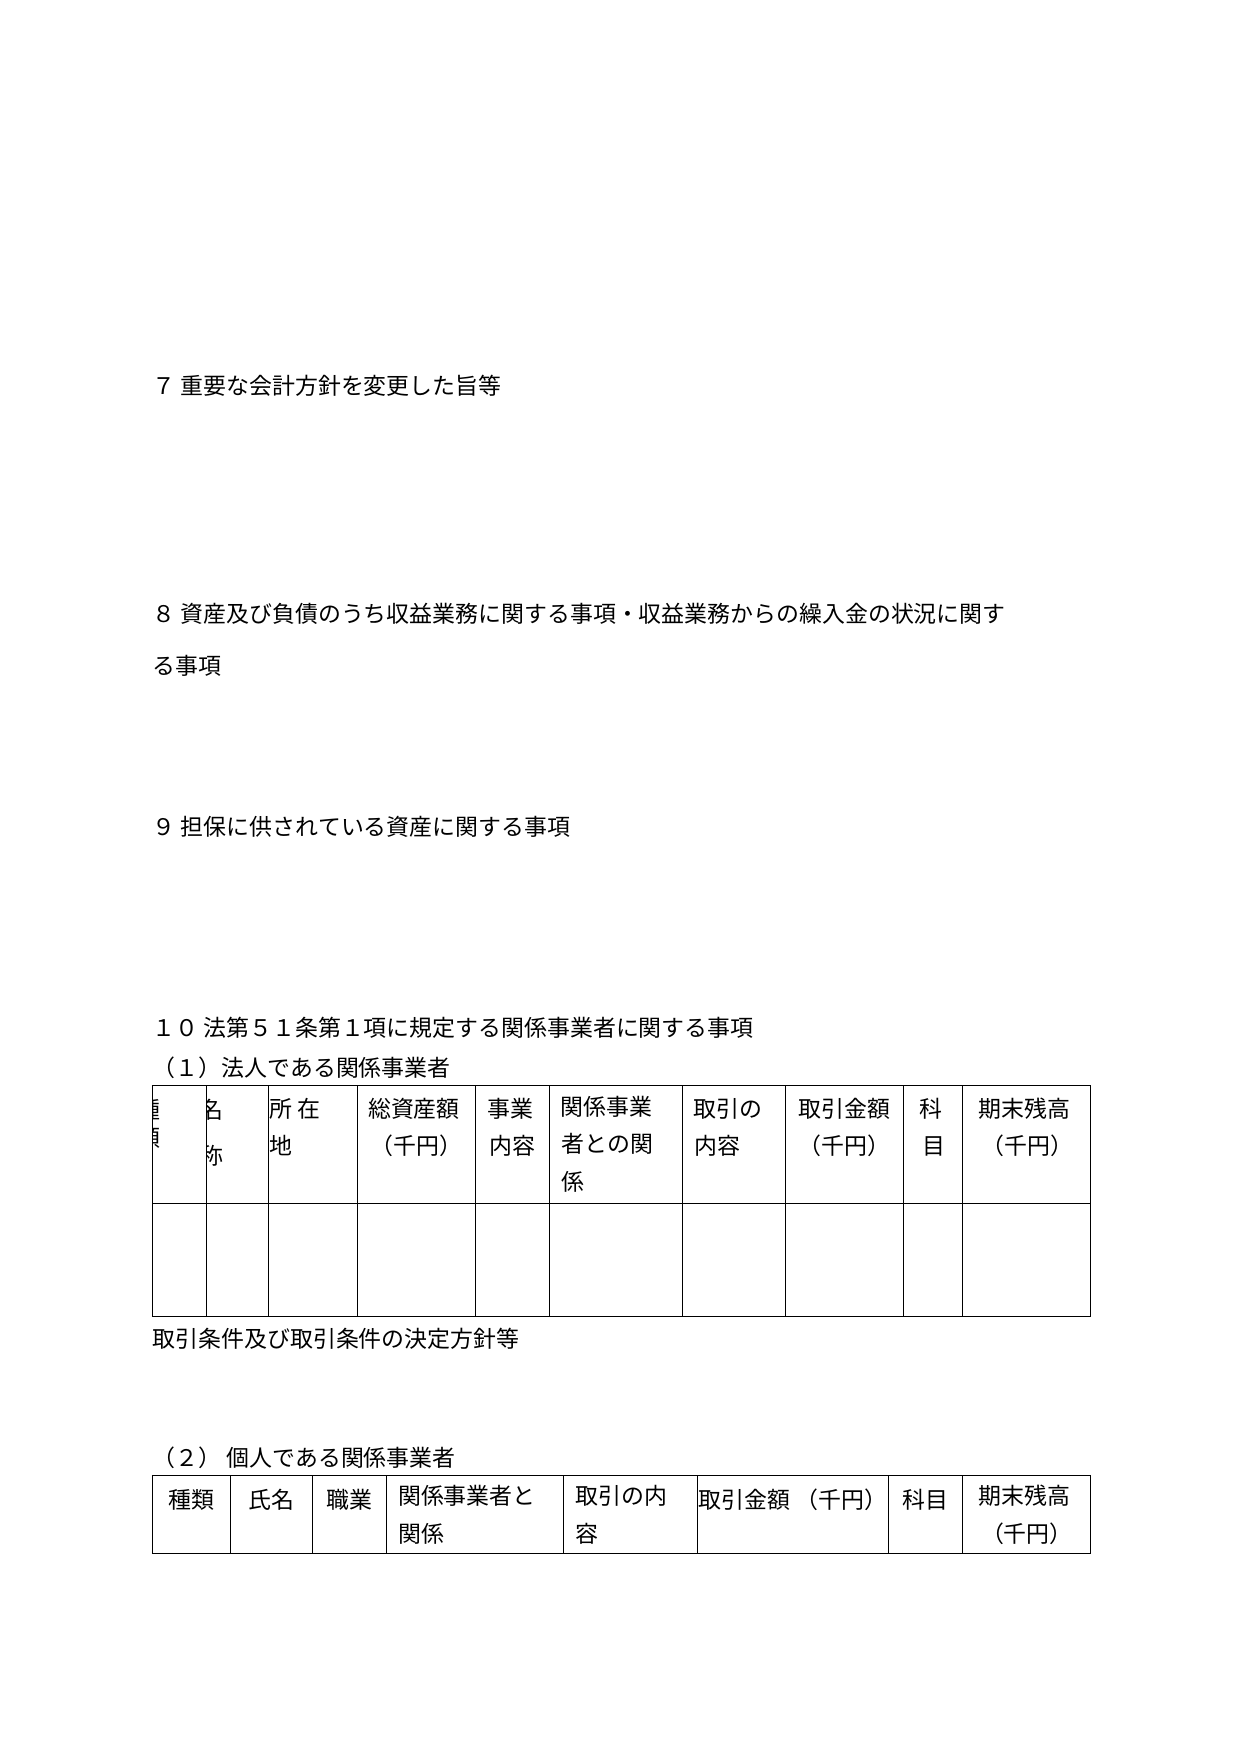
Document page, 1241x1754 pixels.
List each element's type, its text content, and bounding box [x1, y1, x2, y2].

table_header 総資産額 （千円） [358, 1086, 475, 1203]
text る事項 [152, 646, 1133, 683]
table_header 氏名 [231, 1476, 312, 1553]
text ７ 重要な会計方針を変更した旨等 [152, 366, 1133, 403]
table_cell [904, 1204, 962, 1316]
table_header 所 在 地 [269, 1086, 357, 1203]
text ８ 資産及び負債のうち収益業務に関する事項・収益業務からの繰入金の状況に関す [152, 594, 1133, 632]
table_header 取引の内 容 [564, 1476, 697, 1553]
table_header 科目 [889, 1476, 962, 1553]
text 取引条件及び取引条件の決定方針等 [152, 1319, 1133, 1356]
table_header 期末残高 （千円） [963, 1086, 1090, 1203]
table_header 種類 [153, 1476, 230, 1553]
table_cell [550, 1204, 682, 1316]
table_cell [963, 1204, 1090, 1316]
table_header 取引の 内容 [683, 1086, 785, 1203]
text （２） 個人である関係事業者 [152, 1437, 1133, 1475]
table_cell [153, 1204, 206, 1316]
table_cell [269, 1204, 357, 1316]
table_cell [683, 1204, 785, 1316]
table_cell [207, 1204, 268, 1316]
table_header 取引金額 （千円） [786, 1086, 903, 1203]
table_cell [476, 1204, 549, 1316]
text （１）法人である関係事業者 [152, 1048, 1133, 1085]
table_header 名 称 [207, 1086, 268, 1203]
table_header 事業 内容 [476, 1086, 549, 1203]
text １０ 法第５１条第１項に規定する関係事業者に関する事項 [152, 1007, 1133, 1045]
table_header 取引金額 （千円） [698, 1476, 888, 1553]
table_header 種 類 [153, 1086, 206, 1203]
table_cell [358, 1204, 475, 1316]
table_header 期末残高 （千円） [963, 1476, 1090, 1553]
table_header 関係事業者と 関係 [387, 1476, 563, 1553]
text ９ 担保に供されている資産に関する事項 [152, 806, 1133, 844]
table_header 関係事業 者との関 係 [550, 1086, 682, 1203]
table_cell [786, 1204, 903, 1316]
table_header 職業 [313, 1476, 386, 1553]
table_header 科 目 [904, 1086, 962, 1203]
